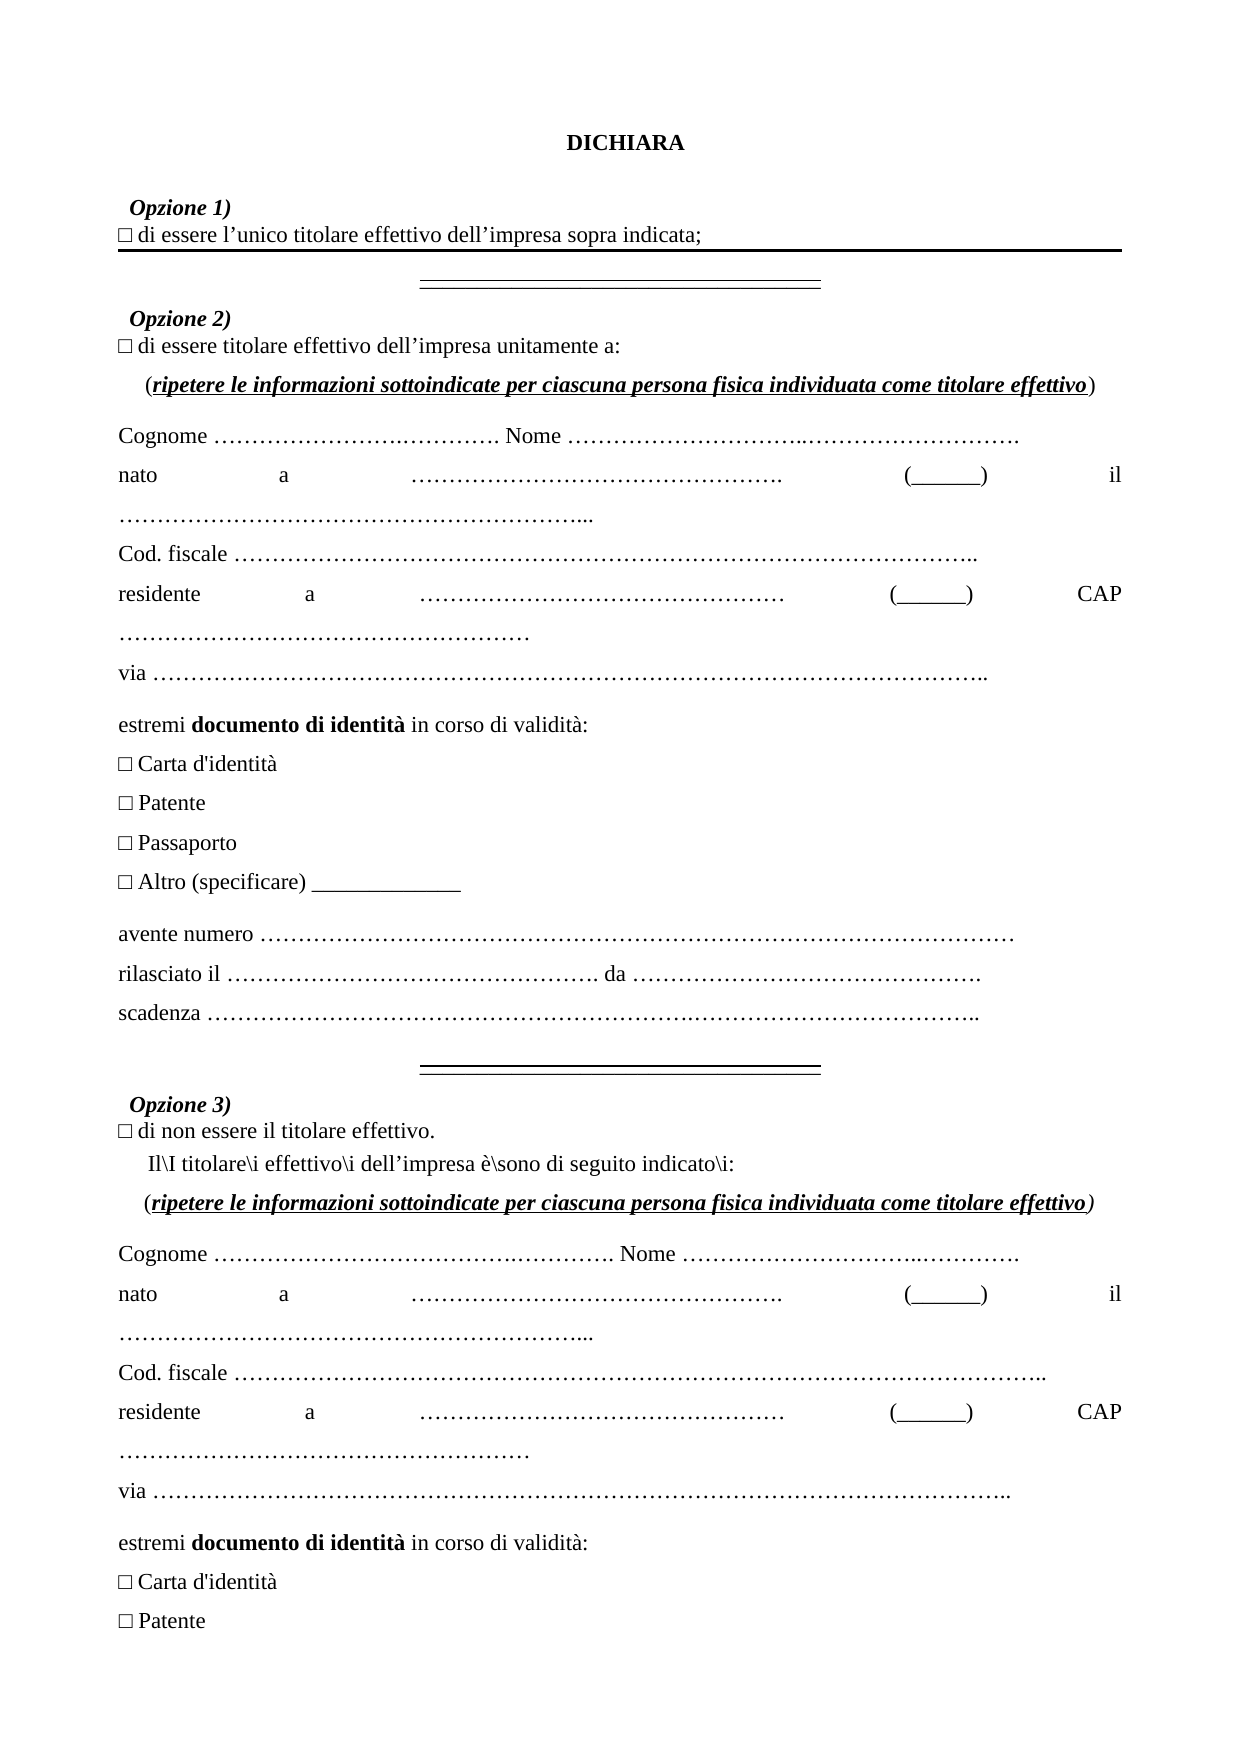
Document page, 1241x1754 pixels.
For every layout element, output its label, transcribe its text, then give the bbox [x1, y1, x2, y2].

text Il\I titolare\i effettivo\i dell’impresa è\sono di seguito indicato\i: [148, 1150, 1122, 1176]
text □ di essere titolare effettivo dell’impresa unitamente a: [118, 332, 1122, 358]
text Cod. fiscale …………………………………………………………………………………………….. [118, 1359, 1122, 1385]
text via ………………………………………………………………………………………………….. [118, 1477, 1122, 1503]
text via ……………………………………………………………………………………………….. [118, 659, 1122, 685]
text ___________________________________ [118, 265, 1122, 292]
text estremi documento di identità in corso di validità: [118, 711, 1122, 737]
text nato a …………………………………………. (______) il ……………………………………………………... [118, 461, 1122, 527]
text □ Patente [118, 789, 1122, 816]
text scadenza ……………………………………………………….……………………………….. [118, 999, 1122, 1025]
text nato a …………………………………………. (______) il ……………………………………………………... [118, 1280, 1122, 1346]
text estremi documento di identità in corso di validità: [118, 1529, 1122, 1555]
text □ Carta d'identità [118, 750, 1122, 776]
text Opzione 1) [129, 194, 1122, 221]
text □ di non essere il titolare effettivo. [118, 1117, 1122, 1144]
text Cognome ………………………………….…………. Nome …………………………..…………. [118, 1240, 1122, 1267]
text Opzione 2) [129, 305, 1122, 332]
text Opzione 3) [129, 1091, 1122, 1117]
text □ Carta d'identità [118, 1568, 1122, 1594]
text residente a ………………………………………… (______) CAP ……………………………………………… [118, 580, 1122, 646]
text residente a ………………………………………… (______) CAP ……………………………………………… [118, 1398, 1122, 1464]
text (ripetere le informazioni sottoindicate per ciascuna persona fisica individuata come titolare effettivo) [118, 1189, 1122, 1215]
text DICHIARA [129, 129, 1122, 155]
text Cognome …………………….…………. Nome …………………………..………………………. [118, 422, 1122, 448]
text (ripetere le informazioni sottoindicate per ciascuna persona fisica individuata come titolare effettivo) [118, 371, 1122, 397]
text Cod. fiscale …………………………………………………………………………………….. [118, 540, 1122, 567]
text ___________________________________ [118, 1051, 1122, 1077]
text avente numero ……………………………………………………………………………………… [118, 920, 1122, 946]
text rilasciato il …………………………………………. da ………………………………………. [118, 959, 1122, 986]
text □ Passaporto [118, 829, 1122, 855]
text □ Altro (specificare) _____________ [118, 868, 1122, 894]
text □ Patente [118, 1607, 1122, 1634]
text □ di essere l’unico titolare effettivo dell’impresa sopra indicata; [118, 221, 1122, 249]
